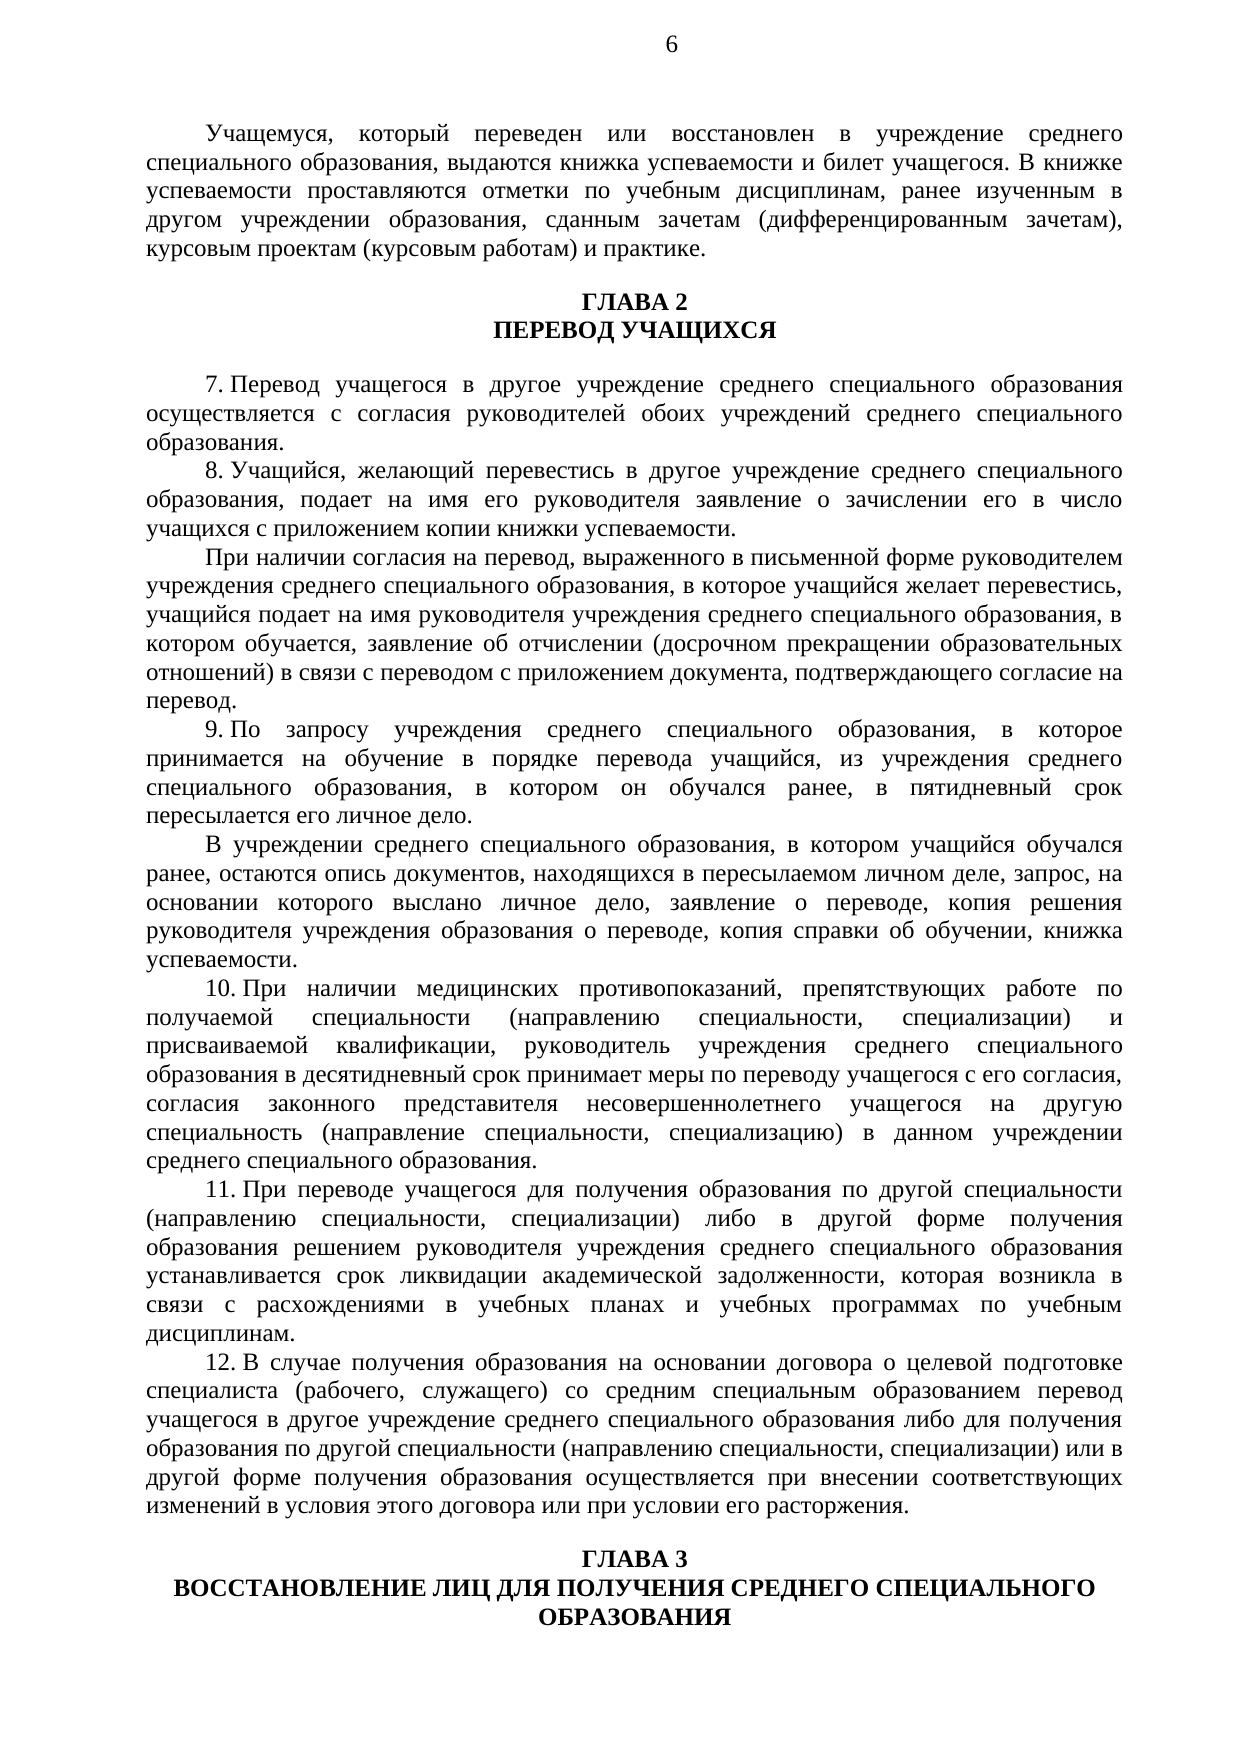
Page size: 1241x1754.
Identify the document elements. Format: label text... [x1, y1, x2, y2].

text 10. При наличии медицинских противопоказаний, препятствующих работе по получаемой специальности (направлению специальности, специализации) и присваиваемой квалификации, руководитель учреждения среднего специального образования в десятидневный срок принимает меры по переводу учащегося с его согласия, согласия законного представителя несовершеннолетнего учащегося на другую специальность (направление специальности, специализацию) в данном учреждении среднего специального образования. [146, 973, 1123, 1174]
text При наличии согласия на перевод, выраженного в письменной форме руководителем учреждения среднего специального образования, в которое учащийся желает перевестись, учащийся подает на имя руководителя учреждения среднего специального образования, в котором обучается, заявление об отчислении (досрочном прекращении образовательных отношений) в связи с переводом с приложением документа, подтверждающего согласие на перевод. [146, 542, 1123, 714]
text 7. Перевод учащегося в другое учреждение среднего специального образования осуществляется с согласия руководителей обоих учреждений среднего специального образования. [146, 369, 1123, 456]
text 9. По запросу учреждения среднего специального образования, в которое принимается на обучение в порядке перевода учащийся, из учреждения среднего специального образования, в котором он обучался ранее, в пятидневный срок пересылается его личное дело. [146, 714, 1123, 829]
text В учреждении среднего специального образования, в котором учащийся обучался ранее, остаются опись документов, находящихся в пересылаемом личном деле, запрос, на основании которого выслано личное дело, заявление о переводе, копия решения руководителя учреждения образования о переводе, копия справки об обучении, книжка успеваемости. [146, 829, 1123, 973]
text ГЛАВА 3 ВОССТАНОВЛЕНИЕ ЛИЦ ДЛЯ ПОЛУЧЕНИЯ СРЕДНЕГО СПЕЦИАЛЬНОГО ОБРАЗОВАНИЯ [146, 1544, 1123, 1631]
text ГЛАВА 2 ПЕРЕВОД УЧАЩИХСЯ [146, 287, 1123, 344]
text 11. При переводе учащегося для получения образования по другой специальности (направлению специальности, специализации) либо в другой форме получения образования решением руководителя учреждения среднего специального образования устанавливается срок ликвидации академической задолженности, которая возникла в связи с расхождениями в учебных планах и учебных программах по учебным дисциплинам. [146, 1174, 1123, 1347]
text 8. Учащийся, желающий перевестись в другое учреждение среднего специального образования, подает на имя его руководителя заявление о зачислении его в число учащихся с приложением копии книжки успеваемости. [146, 456, 1123, 542]
text Учащемуся, который переведен или восстановлен в учреждение среднего специального образования, выдаются книжка успеваемости и билет учащегося. В книжке успеваемости проставляются отметки по учебным дисциплинам, ранее изученным в другом учреждении образования, сданным зачетам (дифференцированным зачетам), курсовым проектам (курсовым работам) и практике. [146, 118, 1123, 262]
text 12. В случае получения образования на основании договора о целевой подготовке специалиста (рабочего, служащего) со средним специальным образованием перевод учащегося в другое учреждение среднего специального образования либо для получения образования по другой специальности (направлению специальности, специализации) или в другой форме получения образования осуществляется при внесении соответствующих изменений в условия этого договора или при условии его расторжения. [146, 1347, 1123, 1519]
